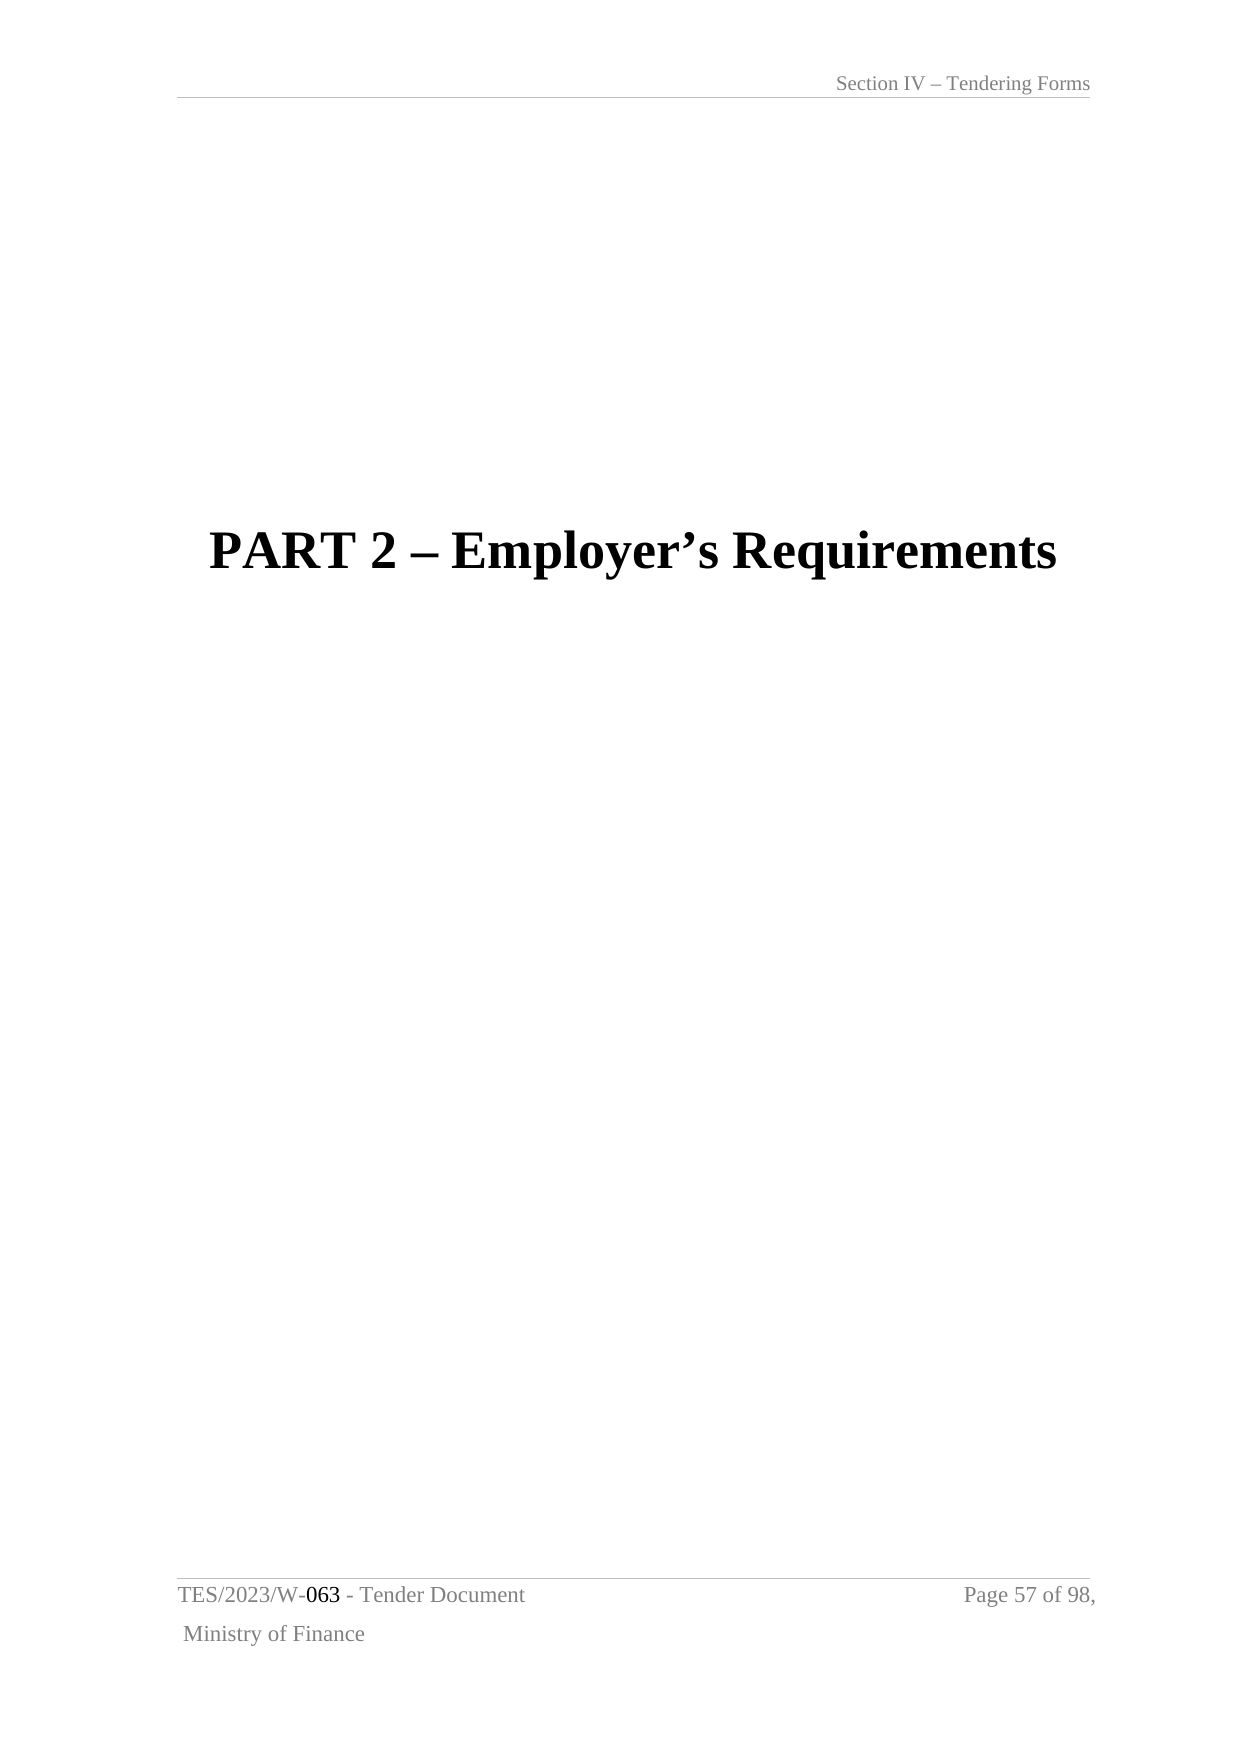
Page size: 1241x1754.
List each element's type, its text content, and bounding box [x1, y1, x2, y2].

text PART 2 – Employer’s Requirements [177, 518, 1090, 581]
